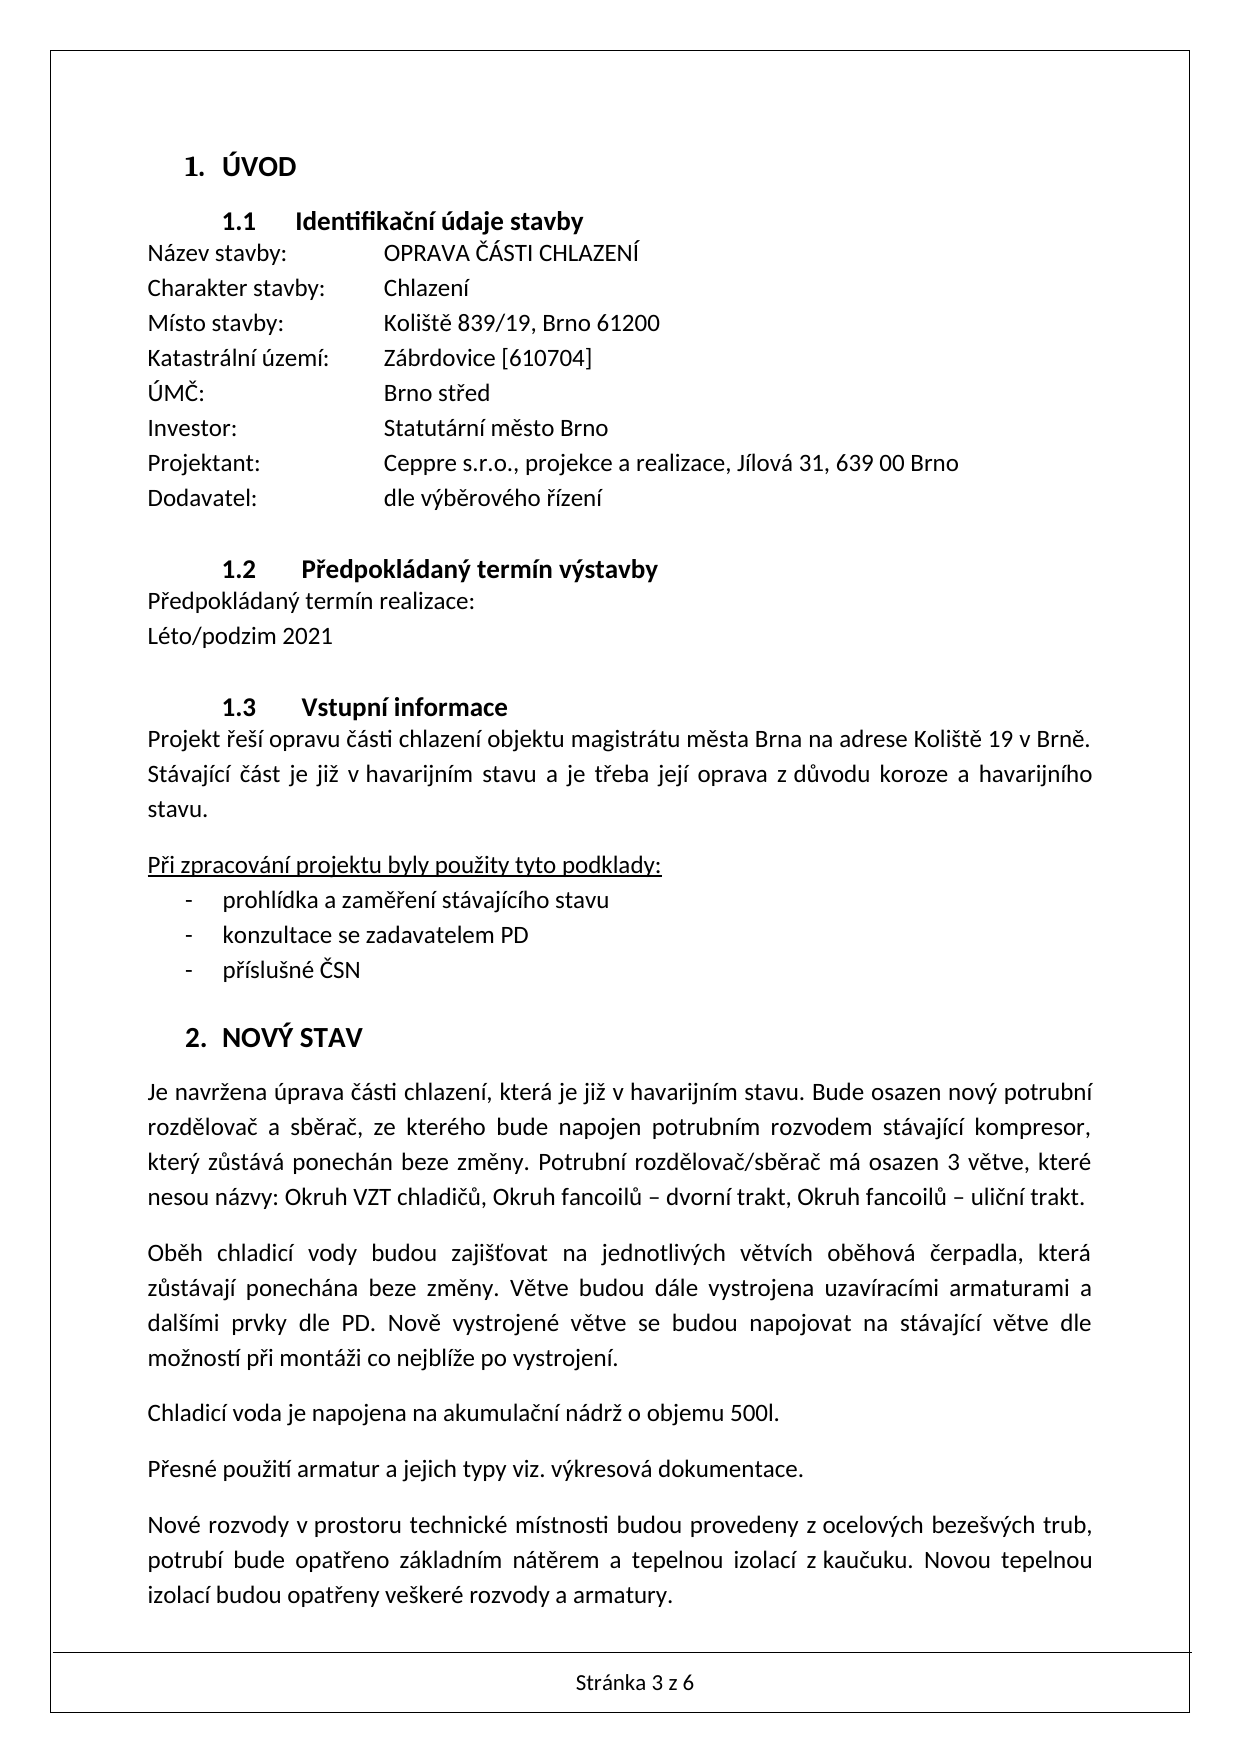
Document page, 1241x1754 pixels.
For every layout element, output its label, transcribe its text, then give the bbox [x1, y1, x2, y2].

text Oběh chladicí vody budou zajišťovat na jednotlivých větvích oběhová čerpadla, která zůstávají ponechána beze změny. Větve budou dále vystrojena uzavíracími armaturami a dalšími prvky dle PD. Nově vystrojené větve se budou napojovat na stávající větve dle možností při montáži co nejblíže po vystrojení. [147, 1237, 1093, 1372]
list prohlídka a zaměření stávajícího stavu [185, 884, 1093, 914]
subtitle Vstupní informace [221, 690, 1093, 723]
subtitle Identifikační údaje stavby [221, 204, 1093, 237]
text Léto/podzim 2021 [147, 620, 1093, 651]
subtitle NOVÝ STAV [185, 1019, 1093, 1055]
text Katastrální území: Zábrdovice [610704] [147, 342, 1093, 373]
text Název stavby: OPRAVA ČÁSTI CHLAZENÍ [147, 237, 1093, 268]
text Nové rozvody v prostoru technické místnosti budou provedeny z ocelových bezešvých trub, potrubí bude opatřeno základním nátěrem a tepelnou izolací z kaučuku. Novou tepelnou izolací budou opatřeny veškeré rozvody a armatury. [147, 1509, 1093, 1610]
text Místo stavby: Koliště 839/19, Brno 61200 [147, 307, 1093, 338]
list příslušné ČSN [185, 954, 1093, 984]
text Je navržena úprava části chlazení, která je již v havarijním stavu. Bude osazen nový potrubní rozdělovač a sběrač, ze kterého bude napojen potrubním rozvodem stávající kompresor, který zůstává ponechán beze změny. Potrubní rozdělovač/sběrač má osazen 3 větve, které nesou názvy: Okruh VZT chladičů, Okruh fancoilů – dvorní trakt, Okruh fancoilů – uliční trakt. [147, 1076, 1093, 1211]
text Přesné použití armatur a jejich typy viz. výkresová dokumentace. [147, 1453, 1093, 1484]
text Projektant: Ceppre s.r.o., projekce a realizace, Jílová 31, 639 00 Brno [147, 447, 1093, 478]
text Investor: Statutární město Brno [147, 412, 1093, 443]
subtitle Předpokládaný termín výstavby [221, 552, 1093, 585]
text Chladicí voda je napojena na akumulační nádrž o objemu 500l. [147, 1398, 1093, 1428]
list konzultace se zadavatelem PD [185, 919, 1093, 949]
text Předpokládaný termín realizace: [147, 585, 1093, 616]
subtitle ÚVOD [185, 148, 1093, 183]
text Charakter stavby: Chlazení [147, 272, 1093, 303]
text ÚMČ: Brno střed [147, 377, 1093, 408]
text Projekt řeší opravu části chlazení objektu magistrátu města Brna na adrese Koliště 19 v Brně. Stávající část je již v havarijním stavu a je třeba její oprava z důvodu koroze a havarijního stavu. [147, 723, 1093, 824]
text Při zpracování projektu byly použity tyto podklady: [147, 849, 1093, 879]
text Dodavatel: dle výběrového řízení [147, 482, 1093, 513]
